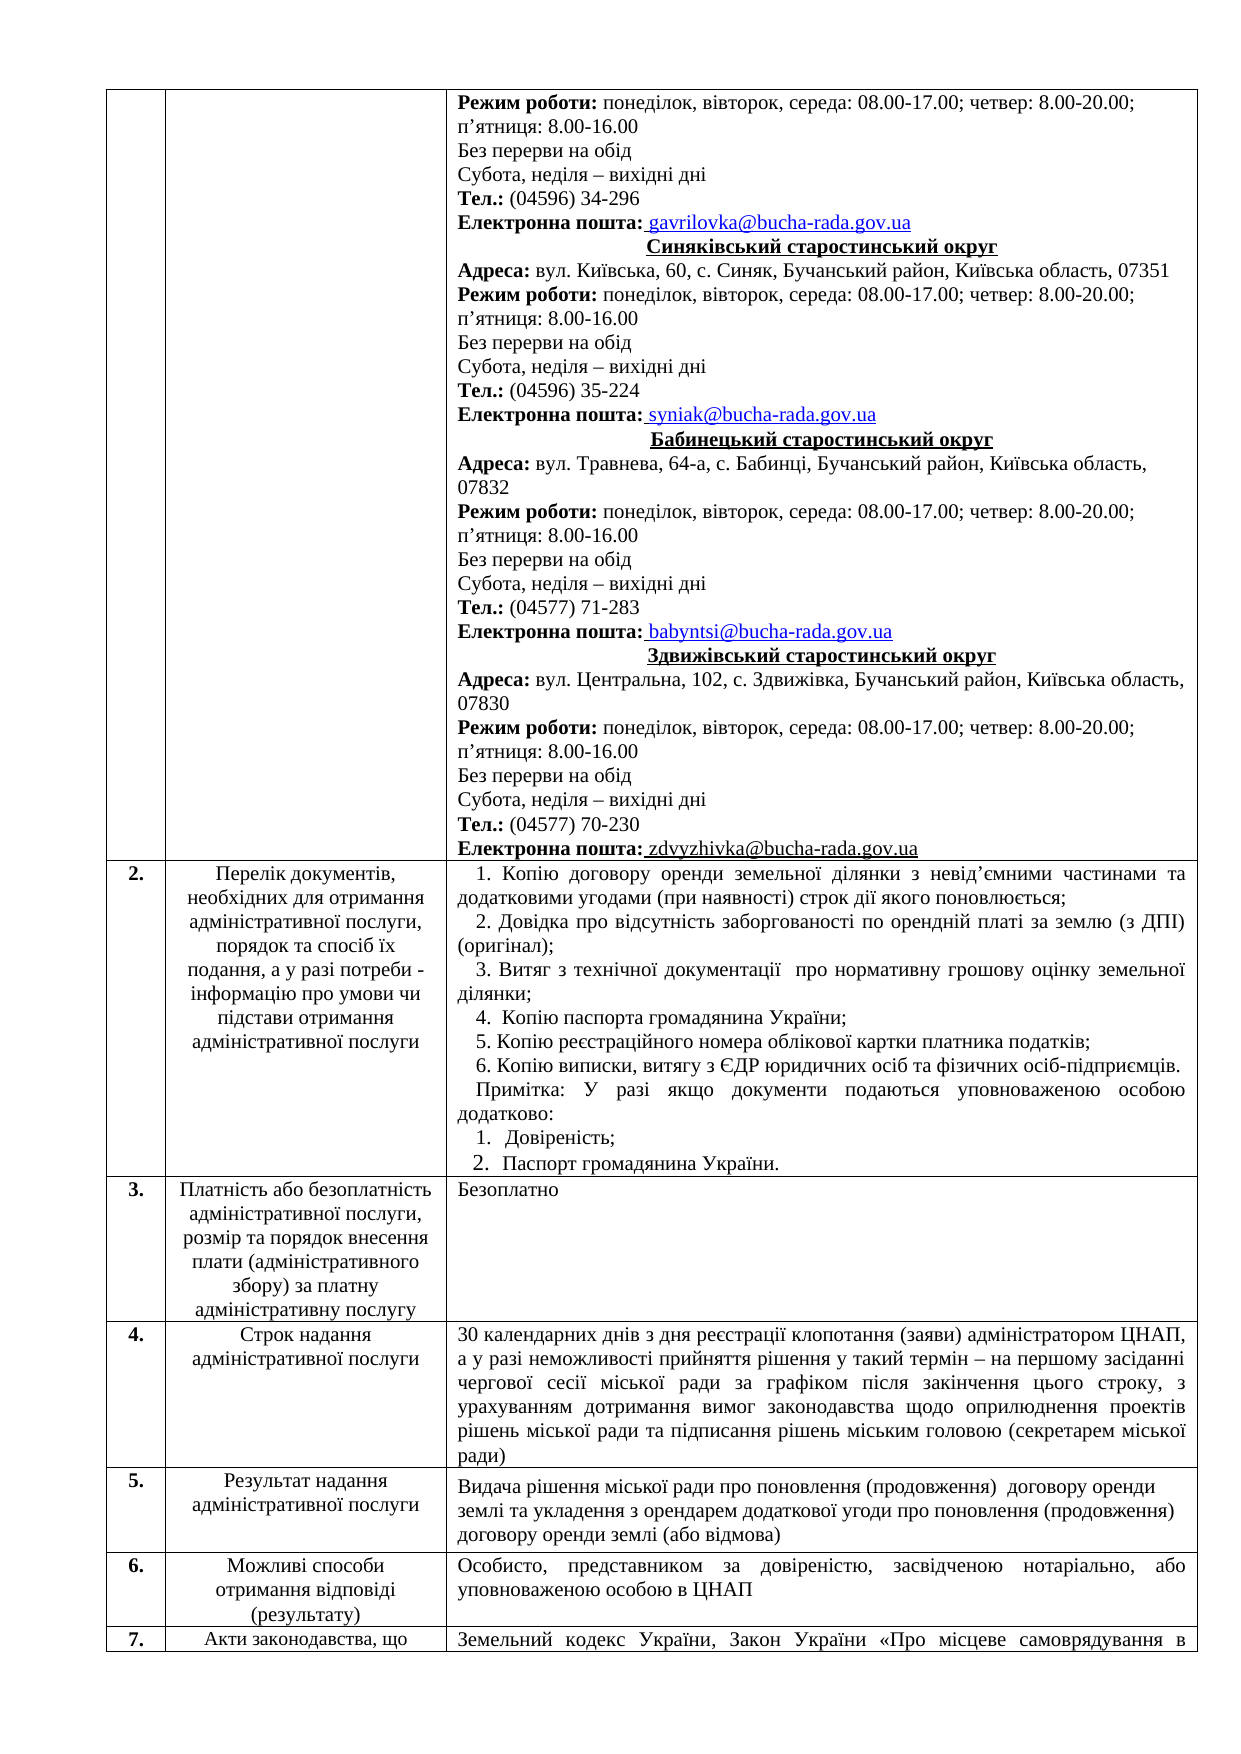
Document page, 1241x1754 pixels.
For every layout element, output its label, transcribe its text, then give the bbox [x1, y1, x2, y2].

table_cell 6. [107, 1553, 165, 1626]
table_cell Видача рішення міської ради про поновлення (продовження) договору оренди землі та укладення з орендарем додаткової угоди про поновлення (продовження) договору оренди землі (або відмова) [447, 1468, 1197, 1552]
table_cell Платність або безоплатність адміністративної послуги, розмір та порядок внесення плати (адміністративного збору) за платну адміністративну послугу [379, 1177, 446, 1321]
table_cell Строк надання адміністративної послуги [166, 1322, 446, 1467]
table_cell Безоплатно [447, 1177, 1197, 1321]
table_header 1. [107, 90, 165, 859]
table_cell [166, 1627, 446, 1651]
table_cell 30 календарних днів з дня реєстрації клопотання (заяви) адміністратором ЦНАП, а у разі неможливості прийняття рішення у такий термін – на першому засіданні чергової сесії міської ради за графіком після закінчення цього строку, з урахуванням дотримання вимог законодавства щодо оприлюднення проектів рішень міської ради та підписання рішень міським головою (секретарем міської ради) [447, 1322, 1197, 1467]
table_cell Результат надання адміністративної послуги [166, 1468, 446, 1552]
table_cell 1. Копію договору оренди земельної ділянки з невід’ємними частинами та додатковими угодами (при наявності) строк дії якого поновлюється; 2. Довідка про відсутність заборгованості по орендній платі за землю (з ДПІ) (оригінал); 3. Витяг з технічної документації про нормативну грошову оцінку земельної ділянки; 4. Копію паспорта громадянина України; 5. Копію реєстраційного номера облікової картки платника податків; 6. Копію виписки, витягу з ЄДР юридичних осіб та фізичних осіб-підприємців. Примітка: У разі якщо документи подаються уповноваженою особою додатково: Довіреність; Паспорт громадянина України. [447, 861, 1197, 1176]
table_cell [447, 1627, 1197, 1651]
table_cell 5. [107, 1468, 165, 1552]
table_cell Платність або безоплатність адміністративної послуги, розмір та порядок внесення плати (адміністративного збору) за платну адміністративну послугу [166, 1177, 233, 1321]
table_cell Перелік документів, необхідних для отримання адміністративної послуги, порядок та спосіб їх подання, а у разі потреби - інформацію про умови чи підстави отримання адміністративної послуги [166, 861, 446, 1176]
table_cell 4. [107, 1322, 165, 1467]
table_cell 3. [107, 1177, 165, 1321]
table_cell Можливі способи отримання відповіді (результату) [166, 1553, 446, 1626]
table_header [447, 90, 1197, 859]
table_cell 7. [107, 1627, 165, 1651]
table_cell 2. [107, 861, 165, 1176]
table_cell Особисто, представником за довіреністю, засвідченою нотаріально, або уповноваженою особою в ЦНАП [447, 1553, 1197, 1626]
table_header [166, 90, 446, 859]
